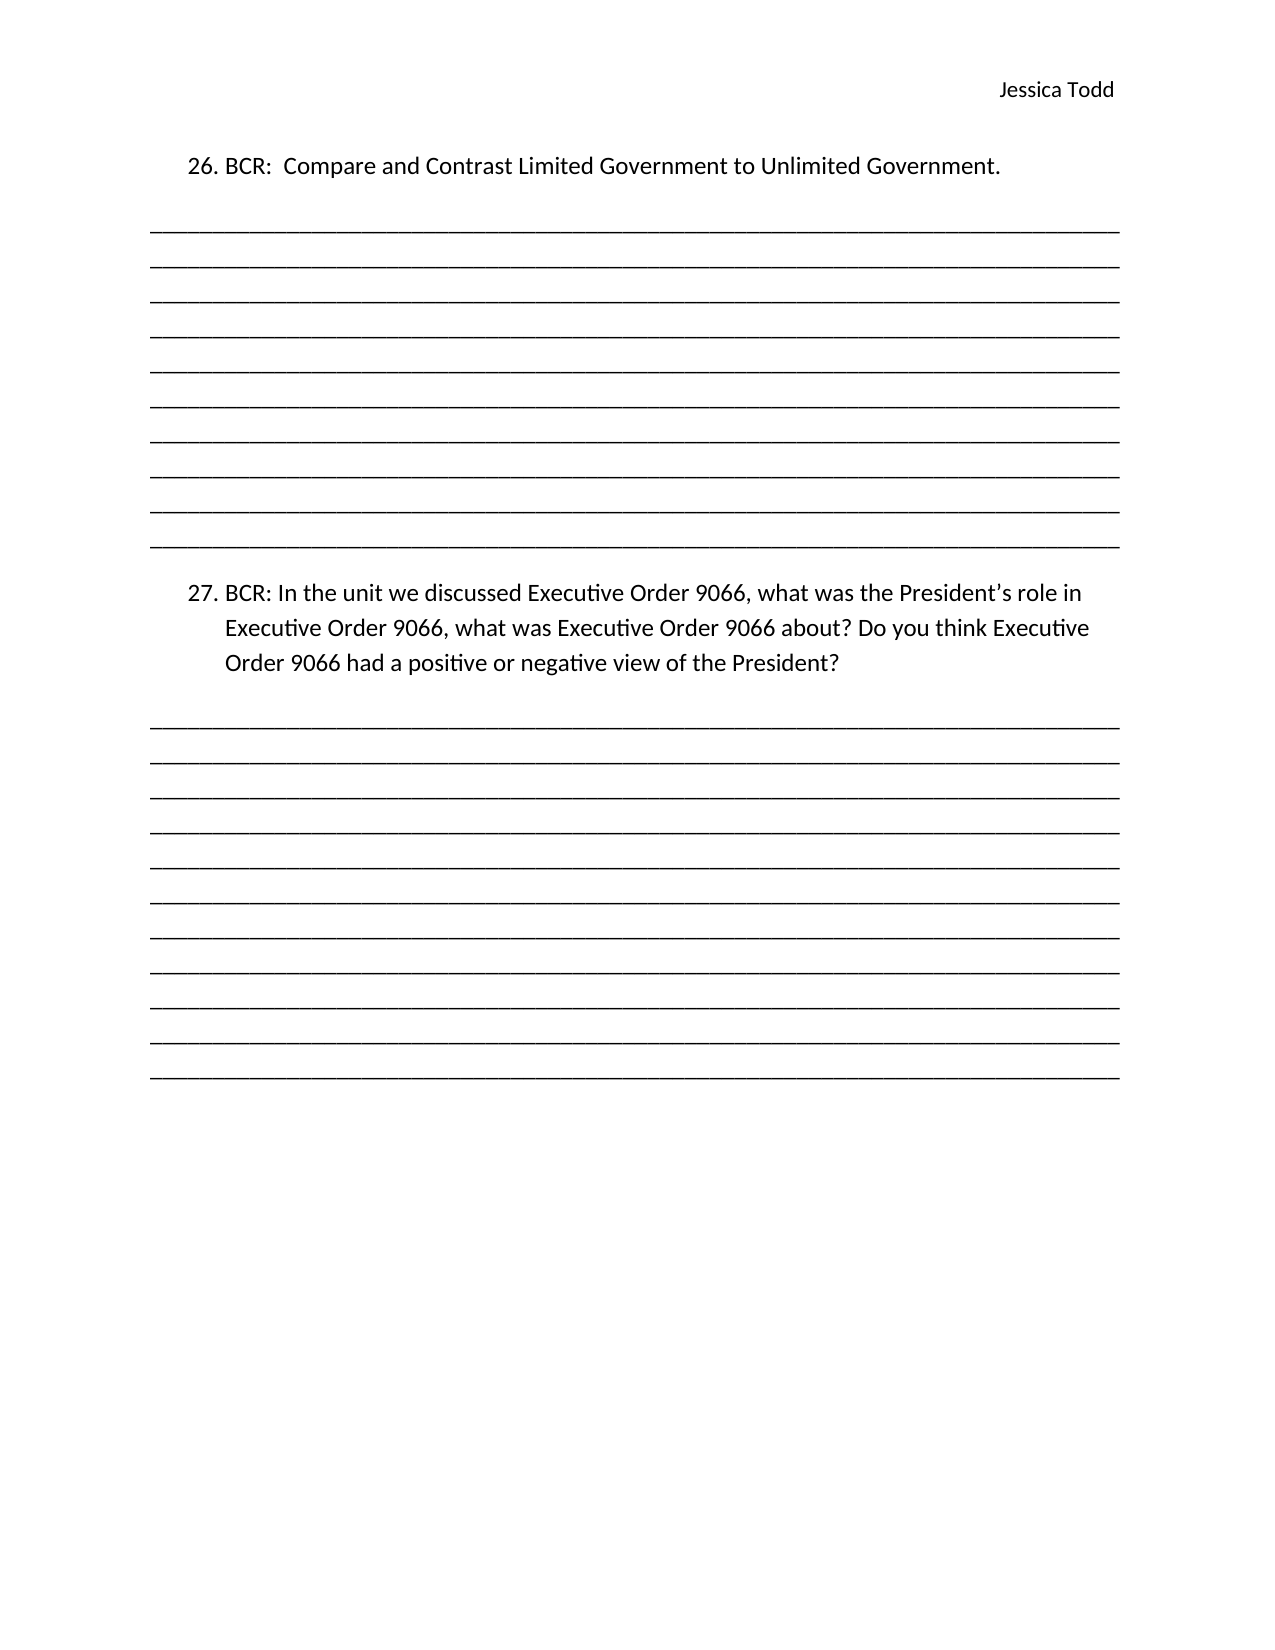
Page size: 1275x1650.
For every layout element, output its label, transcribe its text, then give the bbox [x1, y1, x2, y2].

list BCR: In the unit we discussed Executive Order 9066, what was the President’s role in Executive Order 9066, what was Executive Order 9066 about? Do you think Executive Order 9066 had a positive or negative view of the President? [187, 577, 1125, 677]
list BCR: Compare and Contrast Limited Government to Unlimited Government. [187, 150, 1125, 181]
text ____________________________________________________________________________________________________________________________________________________________________________________________________________________________________________________________________________________________________________________________________________________________________________________________________________________________________________________________________________________________________________________________________________________________________________________________________________________________________________________________________________________________________________________________________________________________________________________________________________ [150, 206, 1125, 551]
text __________________________________________________________________________________________________________________________________________________________________________________________________________________________________________________________________________________________________________________________________________________________________________________________________________________________________________________________________________________________________________________________________________________________________________________________________________________________________________________________________________________________________________________________________________________________________________________________________________________________________________________________________________________________ [150, 702, 1125, 1083]
